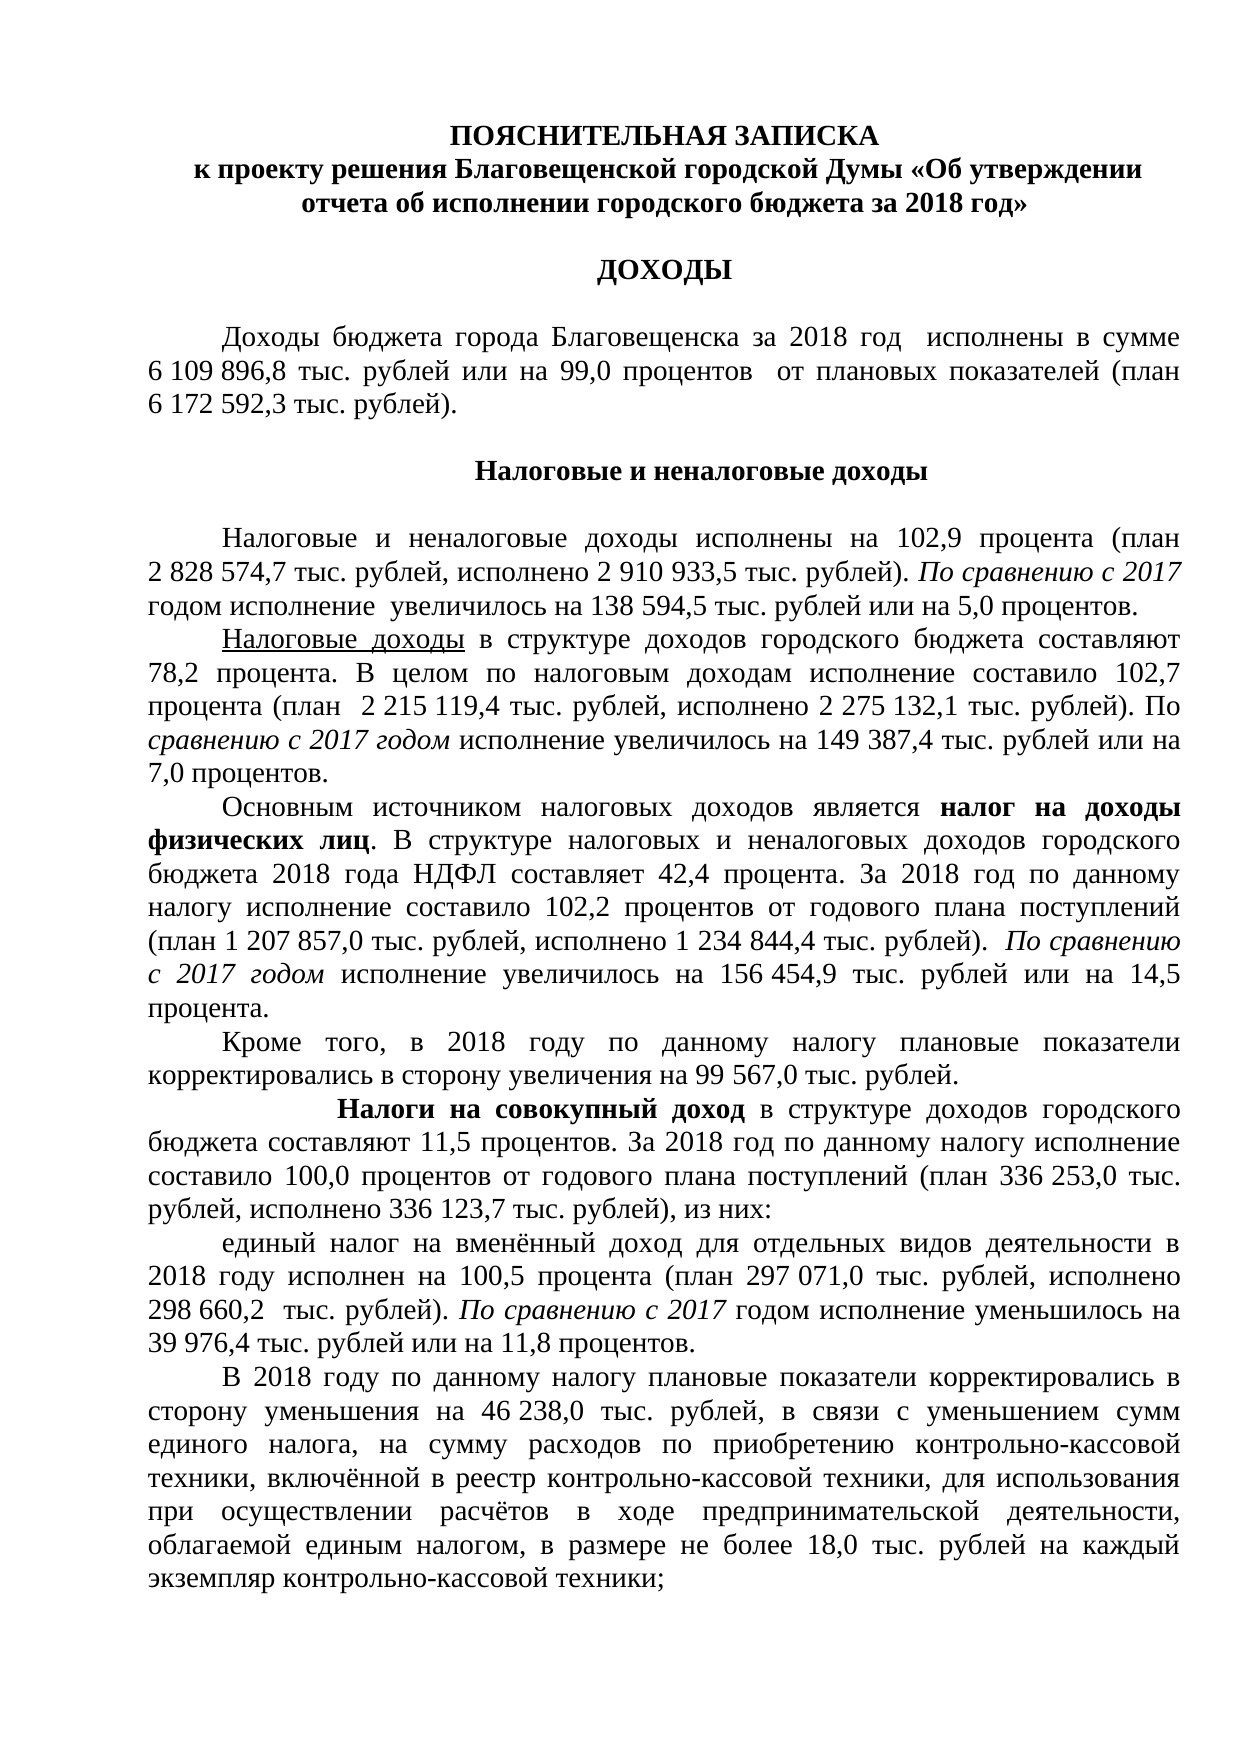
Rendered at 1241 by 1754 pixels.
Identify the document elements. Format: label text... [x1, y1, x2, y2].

text Налоговые и неналоговые доходы [148, 453, 1181, 487]
text Налоговые и неналоговые доходы исполнены на 102,9 процента (план 2 828 574,7 тыс. рублей, исполнено 2 910 933,5 тыс. рублей). По сравнению с 2017 годом исполнение увеличилось на 138 594,5 тыс. рублей или на 5,0 процентов. [148, 521, 1181, 621]
text ДОХОДЫ [148, 252, 1181, 286]
text Основным источником налоговых доходов является налог на доходы физических лиц. В структуре налоговых и неналоговых доходов городского бюджета 2018 года НДФЛ составляет 42,4 процента. За 2018 год по данному налогу исполнение составило 102,2 процентов от годового плана поступлений (план 1 207 857,0 тыс. рублей, исполнено 1 234 844,4 тыс. рублей). По сравнению с 2017 годом исполнение увеличилось на 156 454,9 тыс. рублей или на 14,5 процента. [148, 789, 1181, 1024]
text к проекту решения Благовещенской городской Думы «Об утверждении отчета об исполнении городского бюджета за 2018 год» [148, 152, 1181, 219]
text Доходы бюджета города Благовещенска за 2018 год исполнены в сумме 6 109 896,8 тыс. рублей или на 99,0 процентов от плановых показателей (план 6 172 592,3 тыс. рублей). [148, 319, 1181, 420]
text В 2018 году по данному налогу плановые показатели корректировались в сторону уменьшения на 46 238,0 тыс. рублей, в связи с уменьшением сумм единого налога, на сумму расходов по приобретению контрольно-кассовой техники, включённой в реестр контрольно-кассовой техники, для использования при осуществлении расчётов в ходе предпринимательской деятельности, облагаемой единым налогом, в размере не более 18,0 тыс. рублей на каждый экземпляр контрольно-кассовой техники; [148, 1359, 1181, 1594]
text ПОЯСНИТЕЛЬНАЯ ЗАПИСКА [148, 118, 1181, 152]
text Налоговые доходы в структуре доходов городского бюджета составляют 78,2 процента. В целом по налоговым доходам исполнение составило 102,7 процента (план 2 215 119,4 тыс. рублей, исполнено 2 275 132,1 тыс. рублей). По сравнению с 2017 годом исполнение увеличилось на 149 387,4 тыс. рублей или на 7,0 процентов. [148, 621, 1181, 789]
text Налоги на совокупный доход в структуре доходов городского бюджета составляют 11,5 процентов. За 2018 год по данному налогу исполнение составило 100,0 процентов от годового плана поступлений (план 336 253,0 тыс. рублей, исполнено 336 123,7 тыс. рублей), из них: [148, 1091, 1181, 1225]
text единый налог на вменённый доход для отдельных видов деятельности в 2018 году исполнен на 100,5 процента (план 297 071,0 тыс. рублей, исполнено 298 660,2 тыс. рублей). По сравнению с 2017 годом исполнение уменьшилось на 39 976,4 тыс. рублей или на 11,8 процентов. [148, 1225, 1181, 1359]
text Кроме того, в 2018 году по данному налогу плановые показатели корректировались в сторону увеличения на 99 567,0 тыс. рублей. [148, 1024, 1181, 1091]
